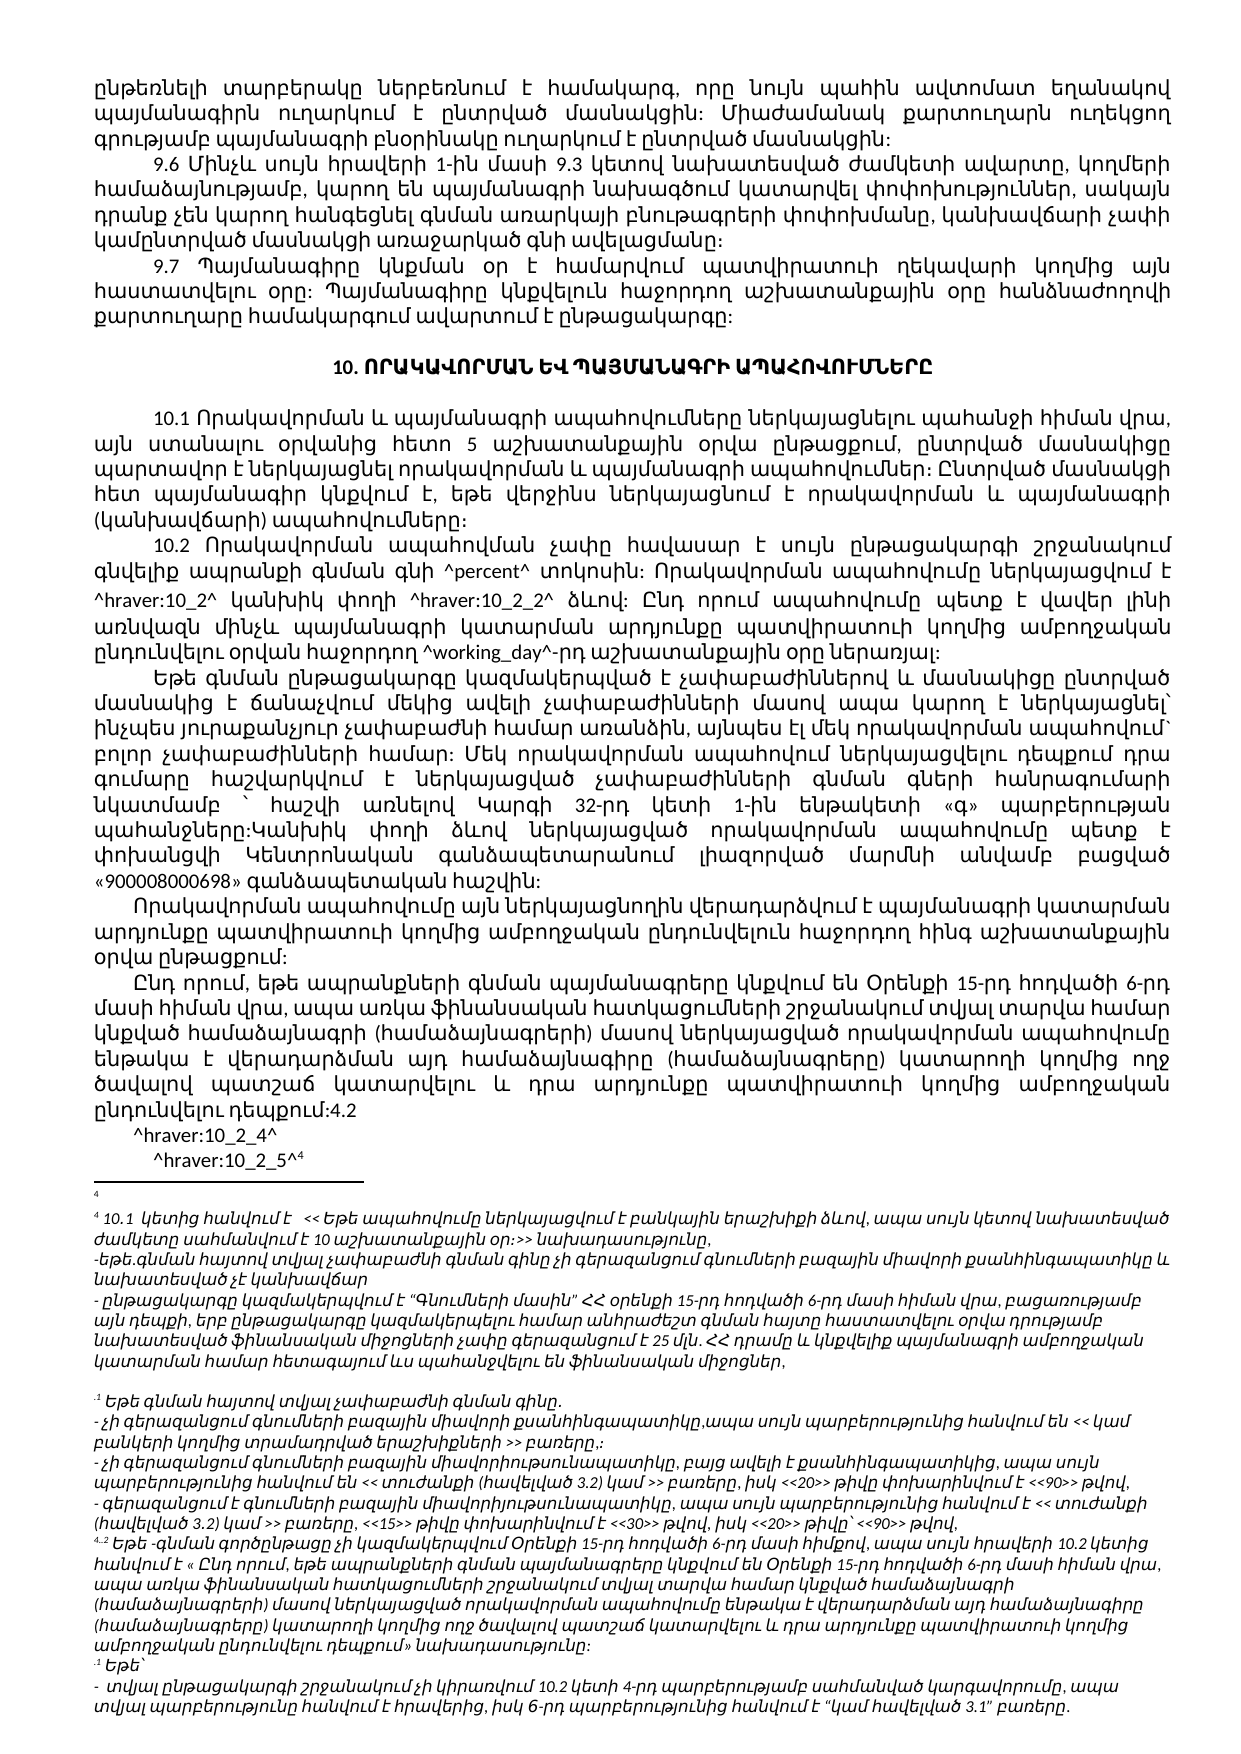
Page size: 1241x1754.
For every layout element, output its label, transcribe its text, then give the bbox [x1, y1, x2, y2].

text 9.7 Պայմանագիրը կնքման օր է համարվում պատվիրատուի ղեկավարի կողմից այն հաստատվելու օրը: Պայմանագիրը կնքվելուն հաջորդող աշխատանքային օրը հանձնաժողովի քարտուղարը համակարգում ավարտում է ընթացակարգը: [94, 253, 1171, 329]
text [94, 75, 1171, 151]
text 10.1 Որակավորման և պայմանագրի ապահովումները ներկայացնելու պահանջի հիման վրա, այն ստանալու օրվանից հետո 5 աշխատանքային օրվա ընթացքում, ընտրված մասնակիցը պարտավոր է ներկայացնել որակավորման և պայմանագրի ապահովումներ։ Ընտրված մասնակցի հետ պայմանագիր կնքվում է, եթե վերջինս ներկայացնում է որակավորման և պայմանագրի (կանխավճարի) ապահովումները։ [94, 405, 1171, 532]
text Ընդ որում, եթե ապրանքների գնման պայմանագրերը կնքվում են Օրենքի 15-րդ հոդվածի 6-րդ մասի հիման վրա, ապա առկա ֆինանսական հատկացումների շրջանակում տվյալ տարվա համար կնքված համաձայնագրի (համաձայնագրերի) մասով ներկայացված որակավորման ապահովումը ենթակա է վերադարձման այդ համաձայնագիրը (համաձայնագրերը) կատարողի կողմից ողջ ծավալով պատշաճ կատարվելու և դրա արդյունքը պատվիրատուի կողմից ամբողջական ընդունվելու դեպքում:4.2 [94, 970, 1171, 1122]
text Որակավորման ապահովումը այն ներկայացնողին վերադարձվում է պայմանագրի կատարման արդյունքը պատվիրատուի կողմից ամբողջական ընդունվելուն հաջորդող հինգ աշխատանքային օրվա ընթացքում: [94, 893, 1171, 970]
text ^hraver:10_2_5^ [94, 1148, 1171, 1173]
text 9.6 Մինչև սույն հրավերի 1-ին մասի 9.3 կետով նախատեսված ժամկետի ավարտը, կողմերի համաձայնությամբ, կարող են պայմանագրի նախագծում կատարվել փոփոխություններ, սակայն դրանք չեն կարող հանգեցնել գնման առարկայի բնութագրերի փոփոխմանը, կանխավճարի չափի կամընտրված մասնակցի առաջարկած գնի ավելացմանը։ [94, 151, 1171, 253]
text Եթե գնման ընթացակարգը կազմակերպված է չափաբաժիններով և մասնակիցը ընտրված մասնակից է ճանաչվում մեկից ավելի չափաբաժինների մասով ապա կարող է ներկայացնել՝ ինչպես յուրաքանչյուր չափաբաժնի համար առանձին, այնպես էլ մեկ որակավորման ապահովում` բոլոր չափաբաժինների համար: Մեկ որակավորման ապահովում ներկայացվելու դեպքում դրա գումարը հաշվարկվում է ներկայացված չափաբաժինների գնման գների հանրագումարի նկատմամբ ՝ հաշվի առնելով Կարգի 32-րդ կետի 1-ին ենթակետի «գ» պարբերության պահանջները:Կանխիկ փողի ձևով ներկայացված որակավորման ապահովումը պետք է փոխանցվի Կենտրոնական գանձապետարանում լիազորված մարմնի անվամբ բացված «900008000698» գանձապետական հաշվին: [94, 665, 1171, 893]
text 10.2 Որակավորման ապահովման չափը հավասար է սույն ընթացակարգի շրջանակում գնվելիք ապրանքի գնման գնի ^percent^ տոկոսին: Որակավորման ապահովումը ներկայացվում է ^hraver:10_2^ կանխիկ փողի ^hraver:10_2_2^ ձևով: Ընդ որում ապահովումը պետք է վավեր լինի առնվազն մինչև պայմանագրի կատարման արդյունքը պատվիրատուի կողմից ամբողջական ընդունվելու օրվան հաջորդող ^working_day^-րդ աշխատանքային օրը ներառյալ: [94, 532, 1171, 665]
text 10. ՈՐԱԿԱՎՈՐՄԱՆ ԵՎ ՊԱՅՄԱՆԱԳՐԻ ԱՊԱՀՈՎՈՒՄՆԵՐԸ [94, 354, 1171, 380]
text ^hraver:10_2_4^ [94, 1122, 1171, 1148]
